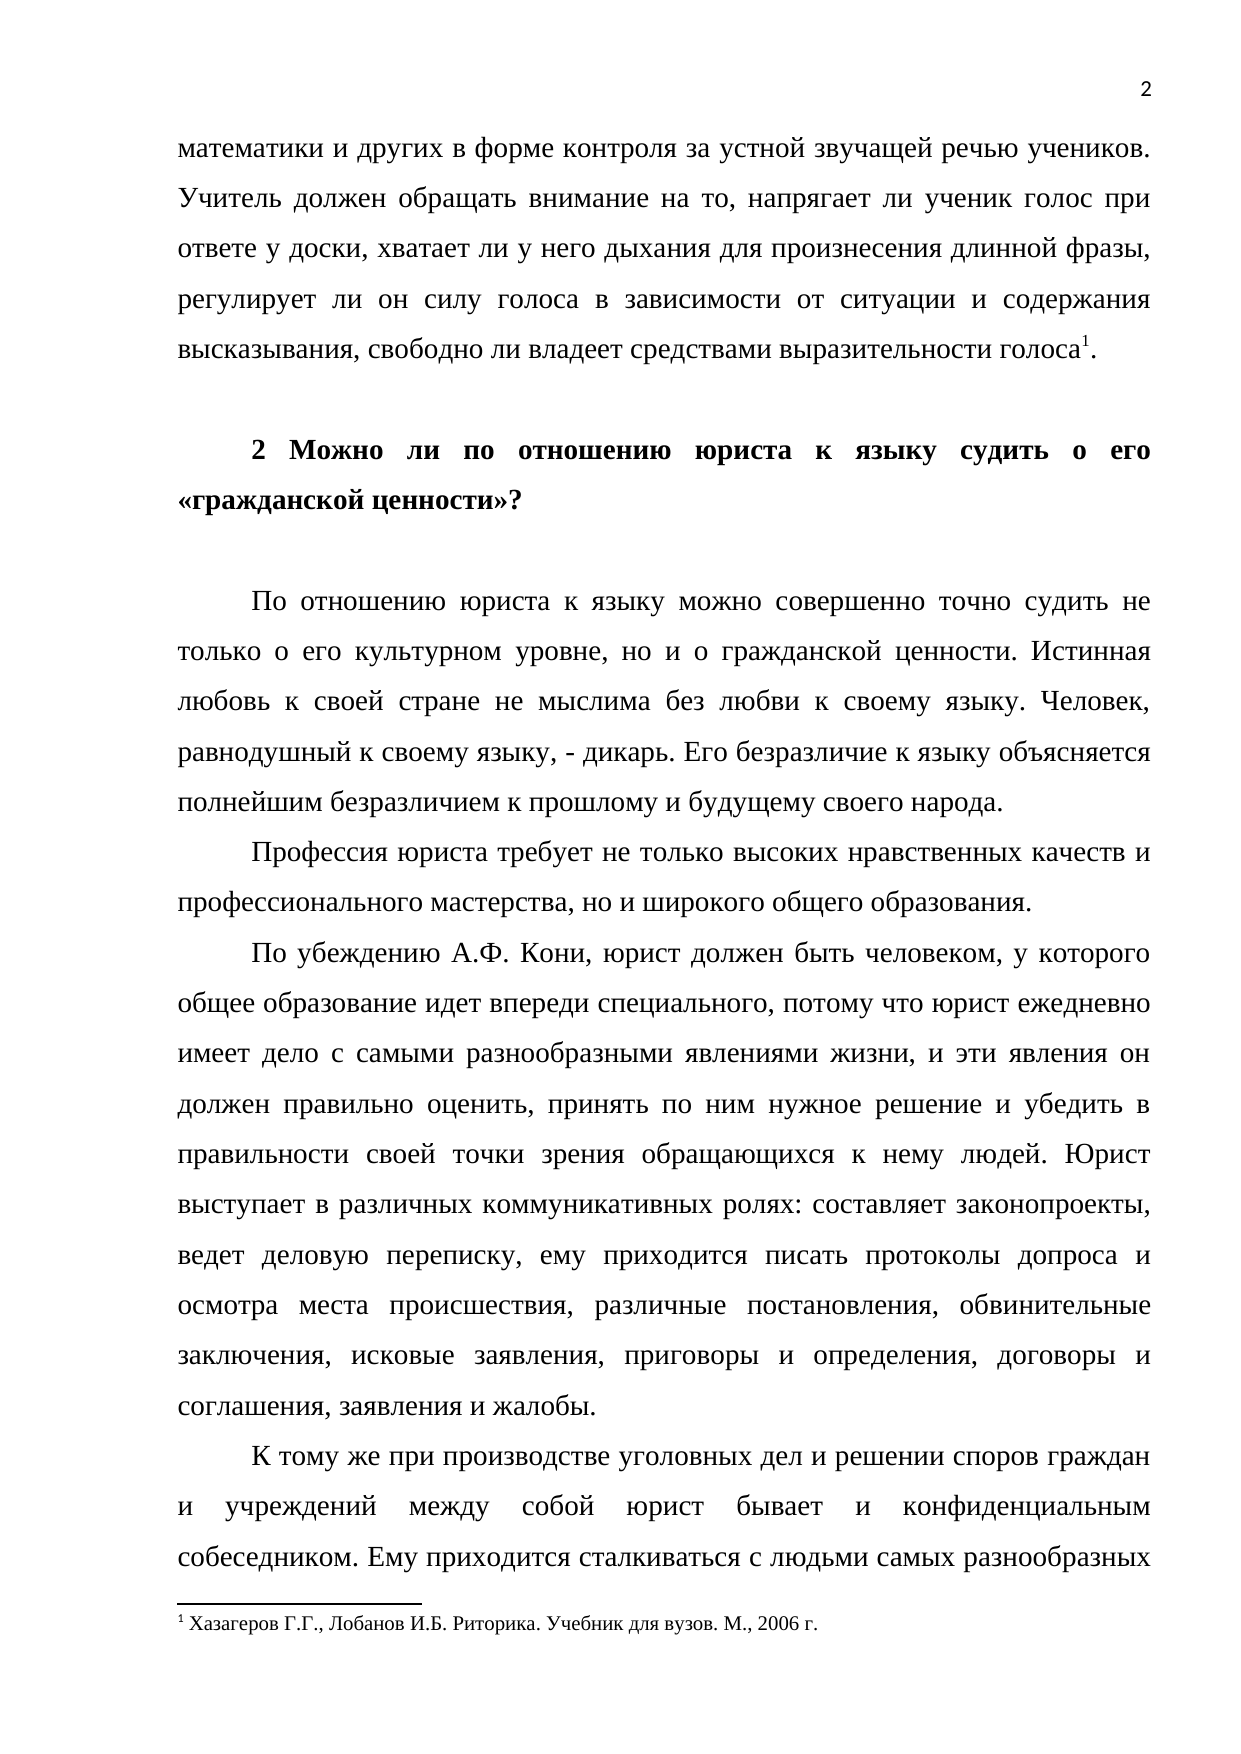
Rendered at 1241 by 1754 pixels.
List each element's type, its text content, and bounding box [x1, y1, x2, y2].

text По отношению юриста к языку можно совершенно точно судить не только о его культурном уровне, но и о гражданской ценности. Истинная любовь к своей стране не мыслима без любви к своему языку. Человек, равнодушный к своему языку, - дикарь. Его безразличие к языку объясняется полнейшим безразличием к прошлому и будущему своего народа. [177, 583, 1152, 817]
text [177, 130, 1152, 365]
text По убеждению А.Ф. Кони, юрист должен быть человеком, у которого общее образование идет впереди специального, потому что юрист ежедневно имеет дело с самыми разнообразными явлениями жизни, и эти явления он должен правильно оценить, принять по ним нужное решение и убедить в правильности своей точки зрения обращающихся к нему людей. Юрист выступает в различных коммуникативных ролях: составляет законопроекты, ведет деловую переписку, ему приходится писать протоколы допроса и осмотра места происшествия, различные постановления, обвинительные заключения, исковые заявления, приговоры и определения, договоры и соглашения, заявления и жалобы. [177, 935, 1152, 1421]
text 2 Можно ли по отношению юриста к языку судить о его «гражданской ценности»? [177, 432, 1152, 516]
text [177, 1438, 1152, 1572]
text Профессия юриста требует не только высоких нравственных качеств и профессионального мастерства, но и широкого общего образования. [177, 834, 1152, 918]
